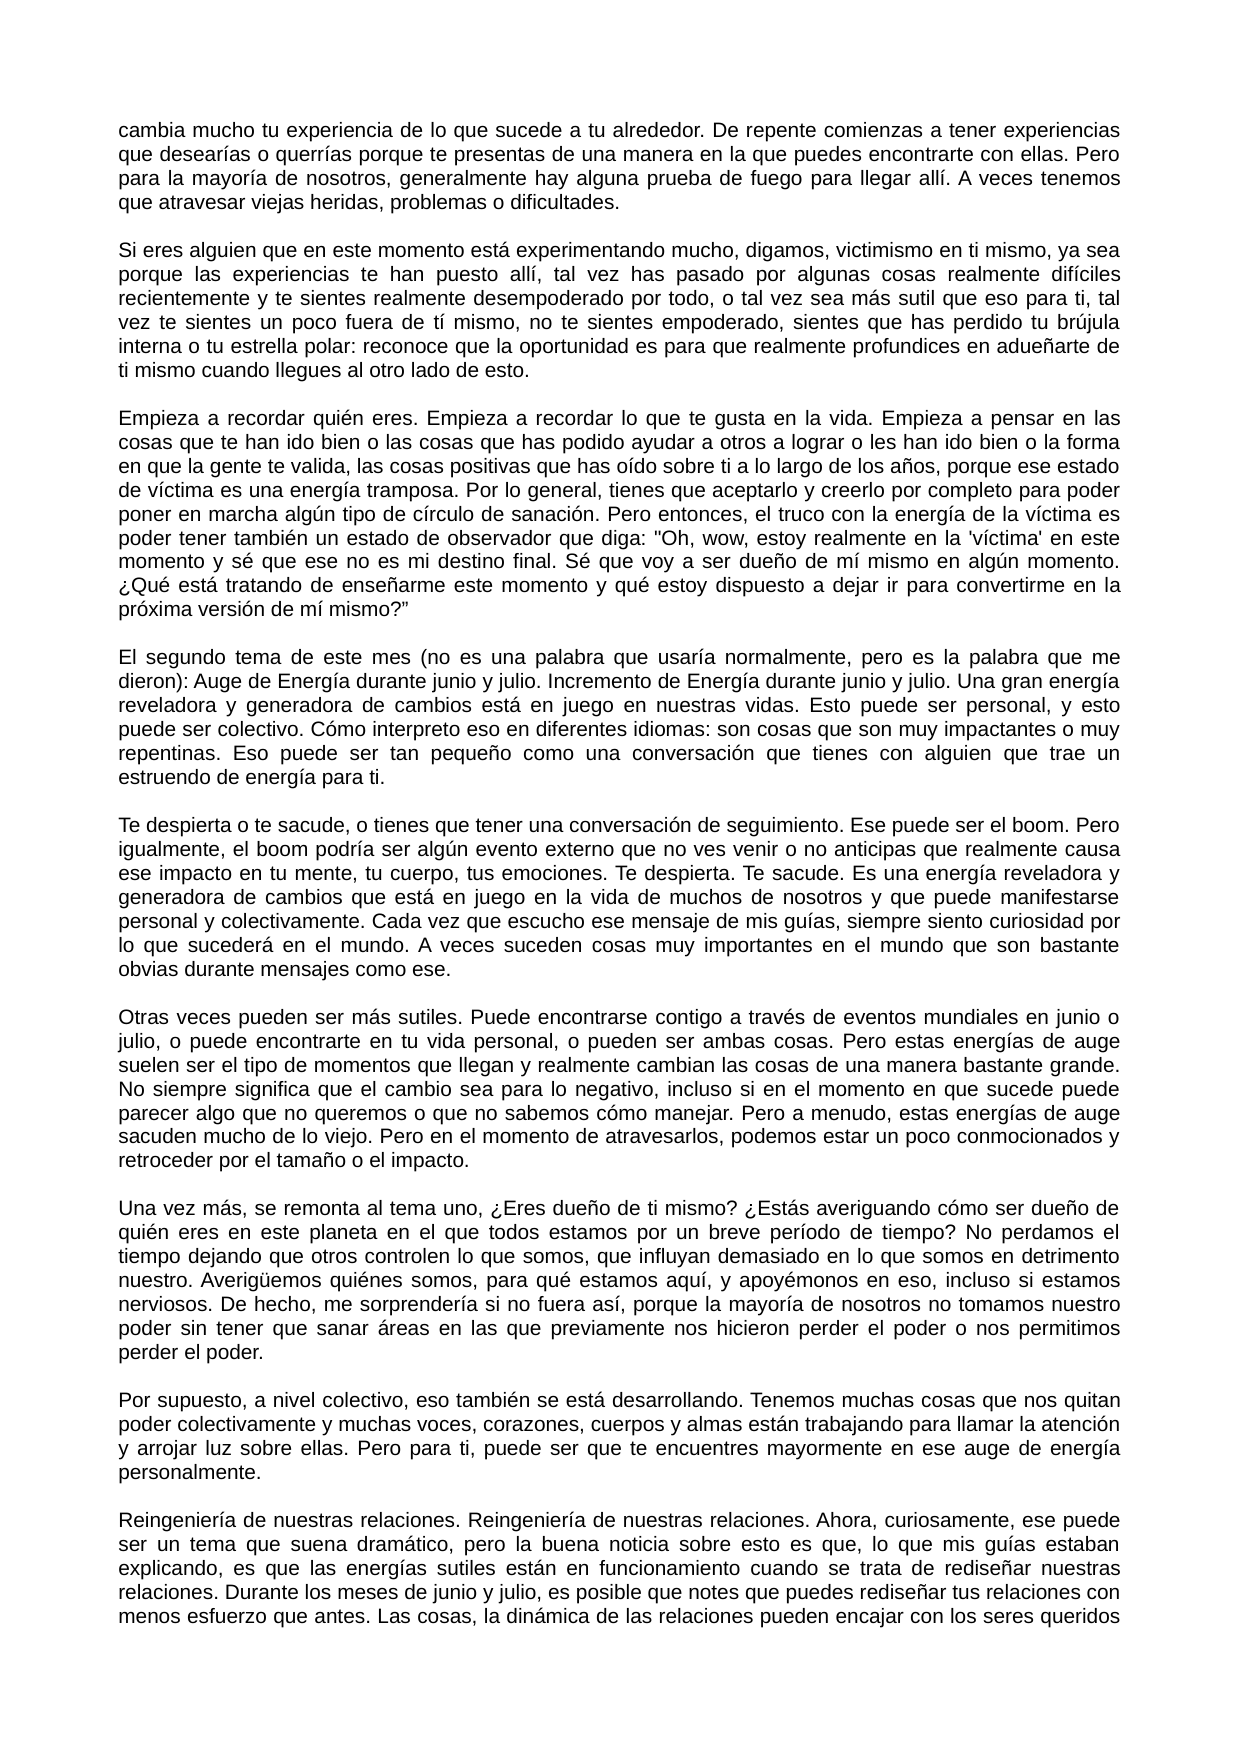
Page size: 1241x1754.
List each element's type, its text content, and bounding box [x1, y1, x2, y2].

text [118, 118, 1122, 214]
text El segundo tema de este mes (no es una palabra que usaría normalmente, pero es la palabra que me dieron): Auge de Energía durante junio y julio. Incremento de Energía durante junio y julio. Una gran energía reveladora y generadora de cambios está en juego en nuestras vidas. Esto puede ser personal, y esto puede ser colectivo. Cómo interpreto eso en diferentes idiomas: son cosas que son muy impactantes o muy repentinas. Eso puede ser tan pequeño como una conversación que tienes con alguien que trae un estruendo de energía para ti. [118, 645, 1122, 789]
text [118, 1508, 1122, 1627]
text Otras veces pueden ser más sutiles. Puede encontrarse contigo a través de eventos mundiales en junio o julio, o puede encontrarte en tu vida personal, o pueden ser ambas cosas. Pero estas energías de auge suelen ser el tipo de momentos que llegan y realmente cambian las cosas de una manera bastante grande. No siempre significa que el cambio sea para lo negativo, incluso si en el momento en que sucede puede parecer algo que no queremos o que no sabemos cómo manejar. Pero a menudo, estas energías de auge sacuden mucho de lo viejo. Pero en el momento de atravesarlos, podemos estar un poco conmocionados y retroceder por el tamaño o el impacto. [118, 1004, 1122, 1172]
text Te despierta o te sacude, o tienes que tener una conversación de seguimiento. Ese puede ser el boom. Pero igualmente, el boom podría ser algún evento externo que no ves venir o no anticipas que realmente causa ese impacto en tu mente, tu cuerpo, tus emociones. Te despierta. Te sacude. Es una energía reveladora y generadora de cambios que está en juego en la vida de muchos de nosotros y que puede manifestarse personal y colectivamente. Cada vez que escucho ese mensaje de mis guías, siempre siento curiosidad por lo que sucederá en el mundo. A veces suceden cosas muy importantes en el mundo que son bastante obvias durante mensajes como ese. [118, 813, 1122, 981]
text Por supuesto, a nivel colectivo, eso también se está desarrollando. Tenemos muchas cosas que nos quitan poder colectivamente y muchas voces, corazones, cuerpos y almas están trabajando para llamar la atención y arrojar luz sobre ellas. Pero para ti, puede ser que te encuentres mayormente en ese auge de energía personalmente. [118, 1388, 1122, 1484]
text Empieza a recordar quién eres. Empieza a recordar lo que te gusta en la vida. Empieza a pensar en las cosas que te han ido bien o las cosas que has podido ayudar a otros a lograr o les han ido bien o la forma en que la gente te valida, las cosas positivas que has oído sobre ti a lo largo de los años, porque ese estado de víctima es una energía tramposa. Por lo general, tienes que aceptarlo y creerlo por completo para poder poner en marcha algún tipo de círculo de sanación. Pero entonces, el truco con la energía de la víctima es poder tener también un estado de observador que diga: "Oh, wow, estoy realmente en la 'víctima' en este momento y sé que ese no es mi destino final. Sé que voy a ser dueño de mí mismo en algún momento. ¿Qué está tratando de enseñarme este momento y qué estoy dispuesto a dejar ir para convertirme en la próxima versión de mí mismo?” [118, 406, 1122, 621]
text Una vez más, se remonta al tema uno, ¿Eres dueño de ti mismo? ¿Estás averiguando cómo ser dueño de quién eres en este planeta en el que todos estamos por un breve período de tiempo? No perdamos el tiempo dejando que otros controlen lo que somos, que influyan demasiado en lo que somos en detrimento nuestro. Averigüemos quiénes somos, para qué estamos aquí, y apoyémonos en eso, incluso si estamos nerviosos. De hecho, me sorprendería si no fuera así, porque la mayoría de nosotros no tomamos nuestro poder sin tener que sanar áreas en las que previamente nos hicieron perder el poder o nos permitimos perder el poder. [118, 1196, 1122, 1364]
text Si eres alguien que en este momento está experimentando mucho, digamos, victimismo en ti mismo, ya sea porque las experiencias te han puesto allí, tal vez has pasado por algunas cosas realmente difíciles recientemente y te sientes realmente desempoderado por todo, o tal vez sea más sutil que eso para ti, tal vez te sientes un poco fuera de tí mismo, no te sientes empoderado, sientes que has perdido tu brújula interna o tu estrella polar: reconoce que la oportunidad es para que realmente profundices en adueñarte de ti mismo cuando llegues al otro lado de esto. [118, 238, 1122, 382]
